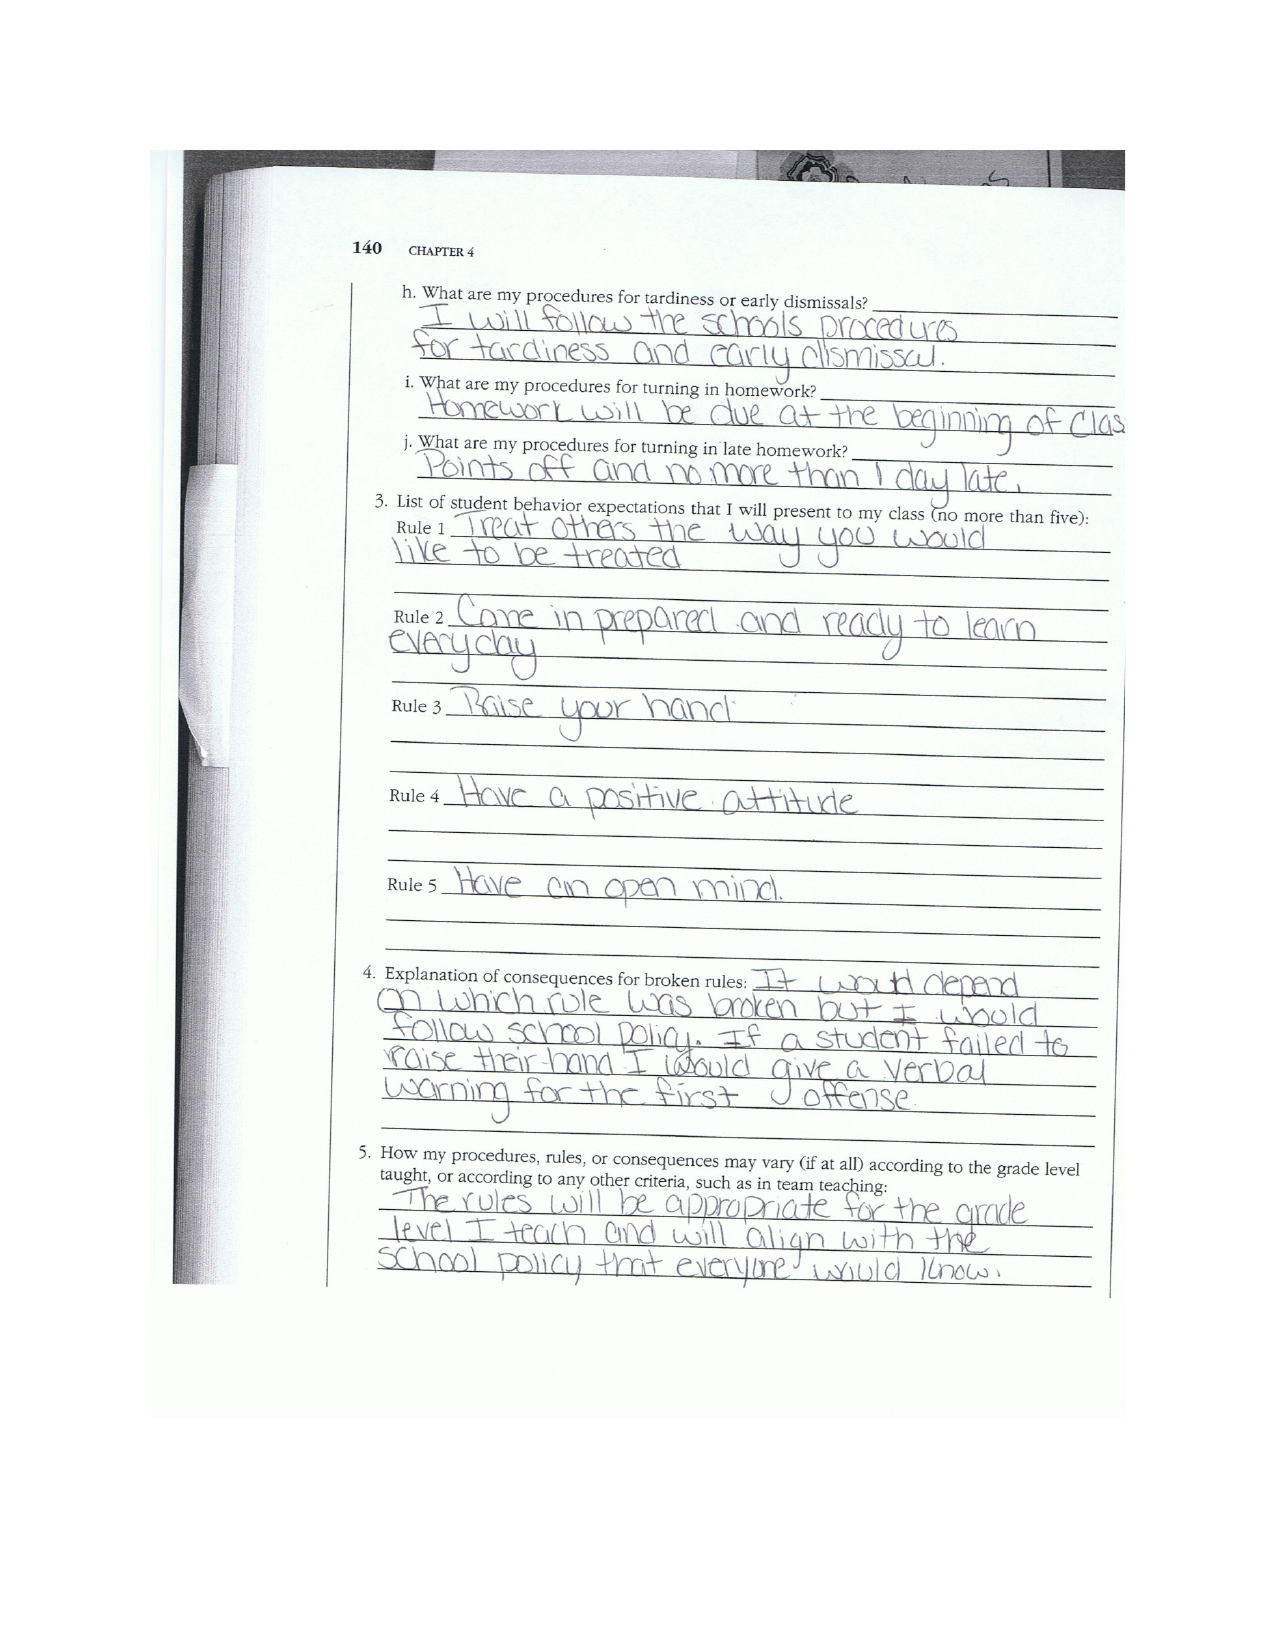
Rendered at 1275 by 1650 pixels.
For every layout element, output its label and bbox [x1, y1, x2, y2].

picture [150, 150, 1125, 1419]
